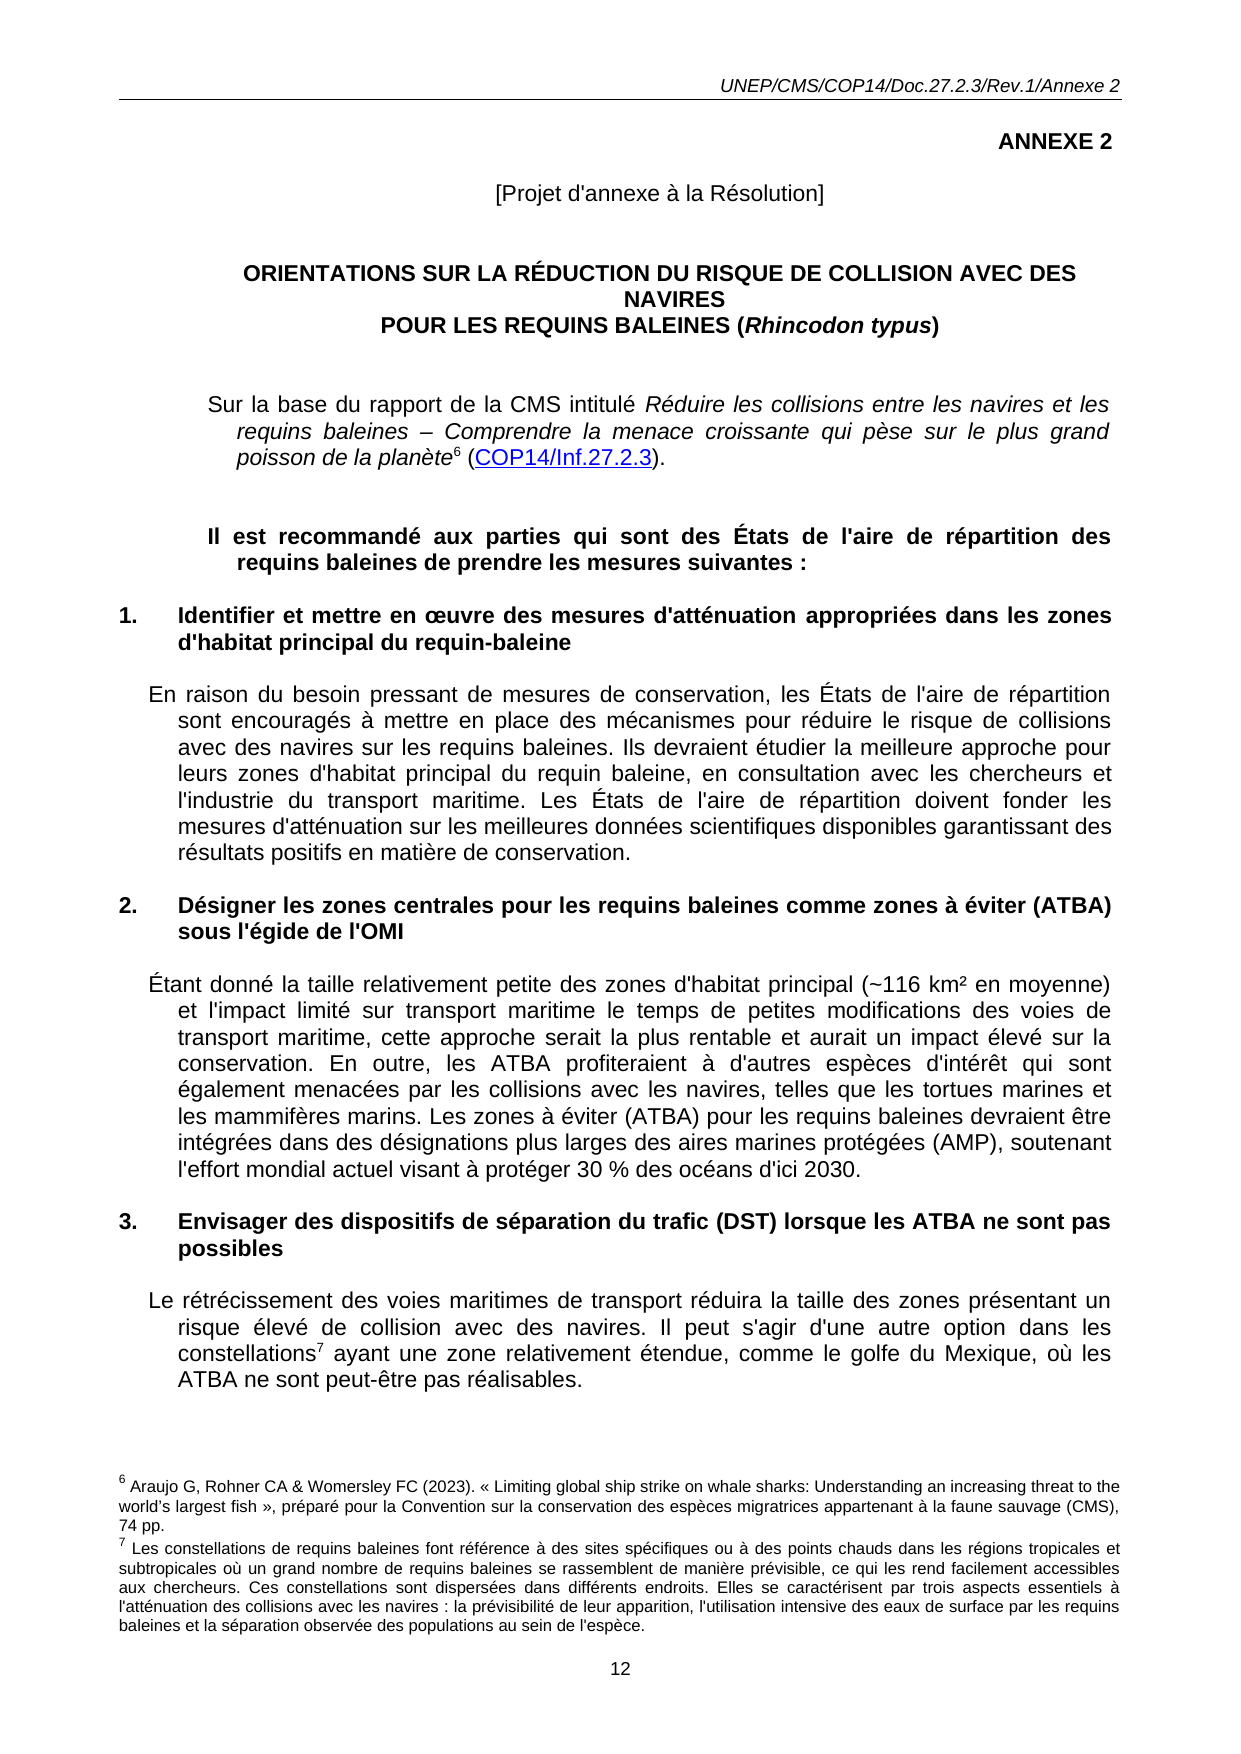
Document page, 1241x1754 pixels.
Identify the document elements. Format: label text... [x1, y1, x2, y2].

text [Projet d'annexe à la Résolution] [207, 180, 1112, 207]
list Désigner les zones centrales pour les requins baleines comme zones à éviter (ATBA) sous l'égide de l'OMI [118, 892, 1112, 945]
list Envisager des dispositifs de séparation du trafic (DST) lorsque les ATBA ne sont pas possibles [118, 1208, 1112, 1261]
text Étant donné la taille relativement petite des zones d'habitat principal (~116 km² en moyenne) et l'impact limité sur transport maritime le temps de petites modifications des voies de transport maritime, cette approche serait la plus rentable et aurait un impact élevé sur la conservation. En outre, les ATBA profiteraient à d'autres espèces d'intérêt qui sont également menacées par les collisions avec les navires, telles que les tortues marines et les mammifères marins. Les zones à éviter (ATBA) pour les requins baleines devraient être intégrées dans des désignations plus larges des aires marines protégées (AMP), soutenant l'effort mondial actuel visant à protéger 30 % des océans d'ici 2030. [148, 971, 1112, 1182]
text Le rétrécissement des voies maritimes de transport réduira la taille des zones présentant un risque élevé de collision avec des navires. Il peut s'agir d'une autre option dans les constellations ayant une zone relativement étendue, comme le golfe du Mexique, où les ATBA ne sont peut-être pas réalisables. [148, 1287, 1112, 1393]
list Annexe 2 [118, 128, 1112, 154]
text ORIENTATIONS SUR LA RÉDUCTION DU RISQUE DE COLLISION AVEC DES NAVIRES [207, 259, 1112, 312]
text POUR LES REQUINS BALEINES (Rhincodon typus) [207, 312, 1112, 338]
list Identifier et mettre en œuvre des mesures d'atténuation appropriées dans les zones d'habitat principal du requin-baleine [118, 602, 1112, 655]
text Sur la base du rapport de la CMS intitulé Réduire les collisions entre les navires et les requins baleines – Comprendre la menace croissante qui pèse sur le plus grand poisson de la planète (COP14/Inf.27.2.3). [207, 391, 1112, 470]
text Il est recommandé aux parties qui sont des États de l'aire de répartition des requins baleines de prendre les mesures suivantes : [207, 523, 1112, 576]
list En raison du besoin pressant de mesures de conservation, les États de l'aire de répartition sont encouragés à mettre en place des mécanismes pour réduire le risque de collisions avec des navires sur les requins baleines. Ils devraient étudier la meilleure approche pour leurs zones d'habitat principal du requin baleine, en consultation avec les chercheurs et l'industrie du transport maritime. Les États de l'aire de répartition doivent fonder les mesures d'atténuation sur les meilleures données scientifiques disponibles garantissant des résultats positifs en matière de conservation. [148, 681, 1112, 866]
